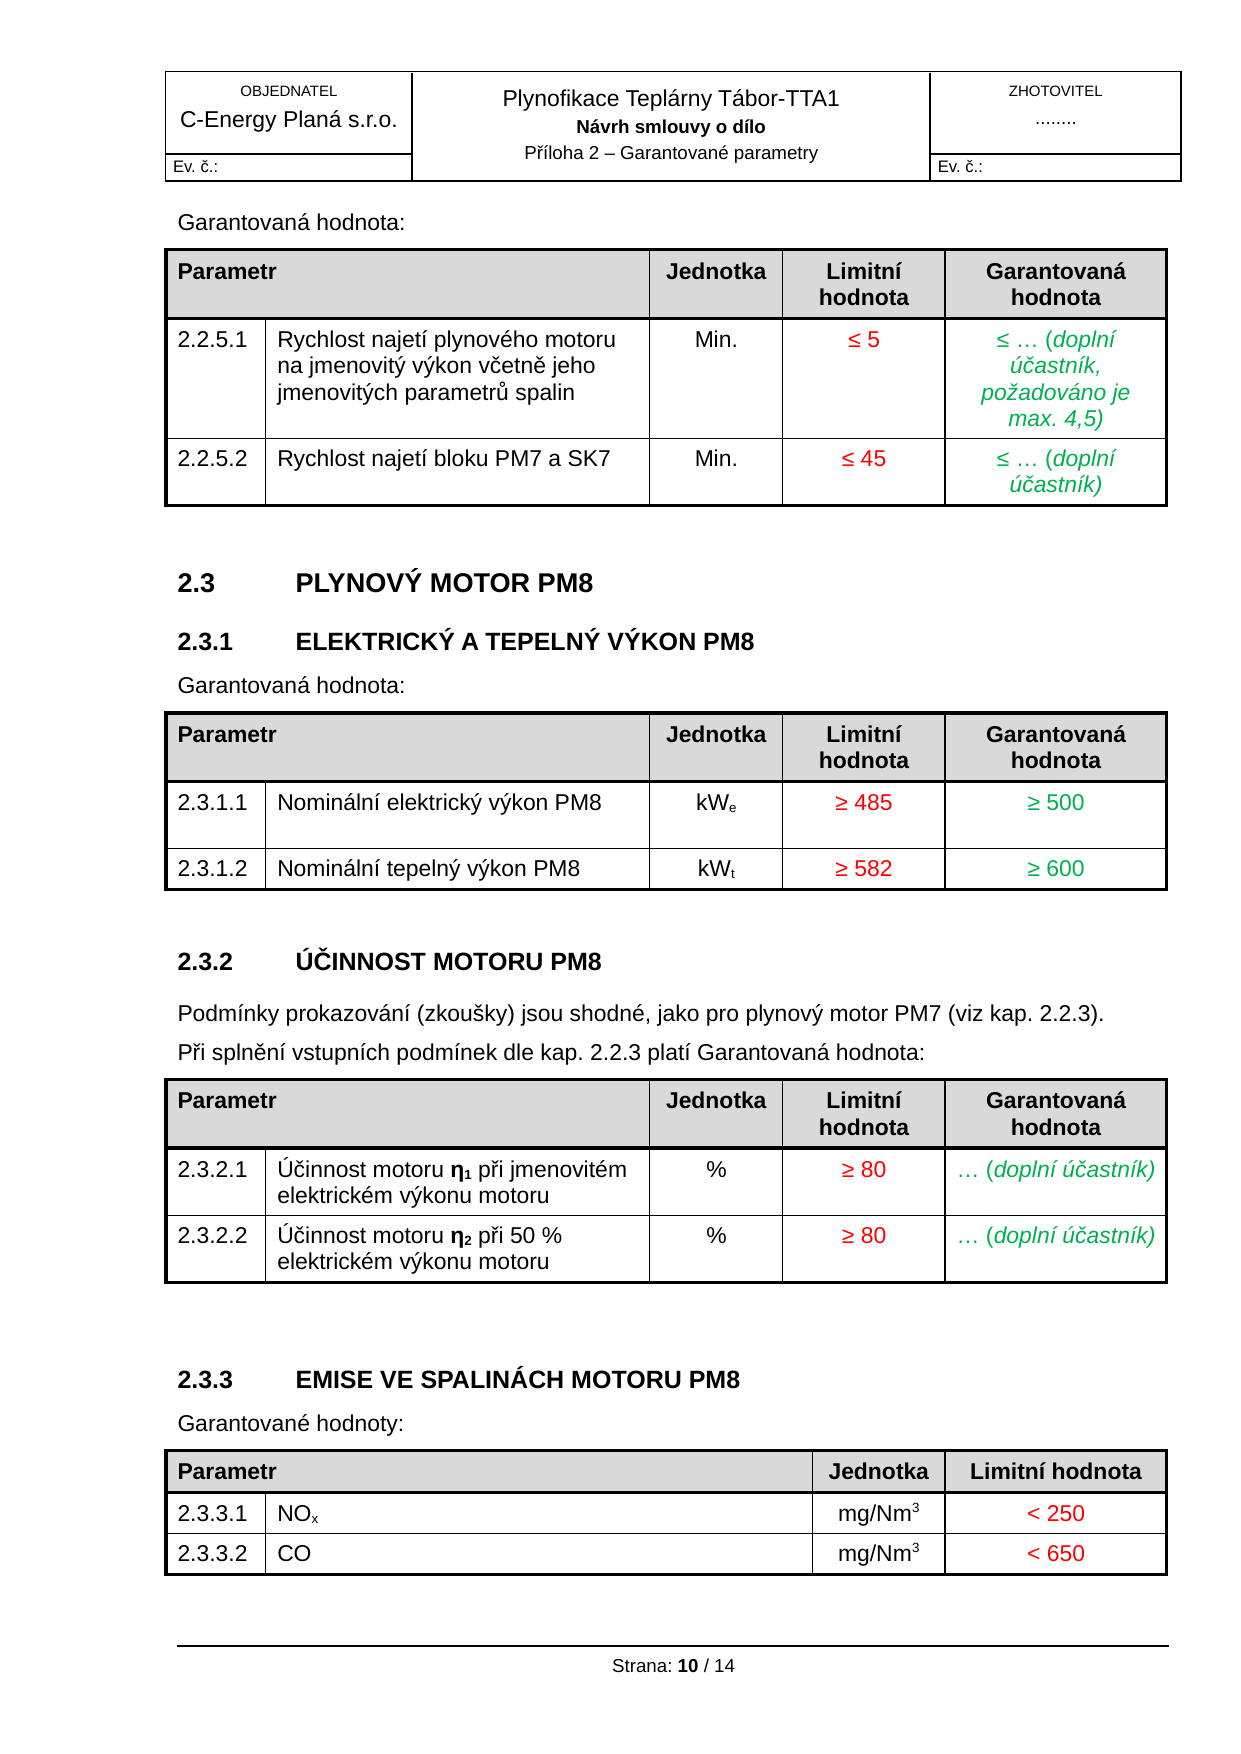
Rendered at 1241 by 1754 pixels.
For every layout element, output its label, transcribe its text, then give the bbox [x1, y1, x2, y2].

table_cell kWt [650, 849, 782, 888]
table_cell Účinnost motoru η2 při 50 % elektrickém výkonu motoru [266, 1216, 649, 1281]
table_header Limitní hodnota [783, 715, 944, 780]
table_cell … (doplní účastník) [946, 1216, 1165, 1281]
table_cell Min. [650, 439, 782, 504]
table_cell NOx [266, 1494, 812, 1533]
table_cell 2.3.1.1 [168, 783, 265, 848]
table_cell ≥ 500 [946, 783, 1165, 848]
table_cell 2.3.2.1 [168, 1150, 265, 1215]
subtitle Účinnost motoru PM8 [177, 947, 1169, 975]
text Podmínky prokazování (zkoušky) jsou shodné, jako pro plynový motor PM7 (viz kap. 2.2.3). [177, 1000, 1169, 1027]
table_cell < 250 [946, 1494, 1165, 1533]
table_header Parametr [168, 1452, 812, 1491]
table_cell kWe [650, 783, 782, 848]
table_header Jednotka [650, 1081, 782, 1146]
table_header Garantovaná hodnota [946, 715, 1165, 780]
text Garantovaná hodnota: [177, 672, 1169, 699]
table_header Parametr [168, 715, 649, 780]
table_cell ≤ … (doplní účastník, požadováno je max. 4,5) [946, 320, 1165, 438]
table_cell ≤ … (doplní účastník) [946, 439, 1165, 504]
table_cell 2.3.3.1 [168, 1494, 265, 1533]
text Garantované hodnoty: [177, 1410, 1169, 1436]
table_cell Min. [650, 320, 782, 438]
table_cell ≥ 485 [783, 783, 944, 848]
table_cell < 650 [946, 1534, 1165, 1573]
subtitle Emise ve spalinách motoru PM8 [177, 1364, 1169, 1393]
table_header Limitní hodnota [946, 1452, 1165, 1491]
text Při splnění vstupních podmínek dle kap. 2.2.3 platí Garantovaná hodnota: [177, 1039, 1169, 1066]
table_header Parametr [168, 1081, 649, 1146]
table_cell mg/Nm3 [813, 1494, 944, 1533]
table_cell ≥ 80 [783, 1216, 944, 1281]
table_cell % [650, 1216, 782, 1281]
table_cell ≥ 600 [946, 849, 1165, 888]
table_cell % [650, 1150, 782, 1215]
table_cell ≥ 80 [783, 1150, 944, 1215]
table_cell Nominální elektrický výkon PM8 ELEKTRICKÝ VÝKON PM8 [266, 783, 649, 848]
table_header Jednotka [650, 251, 782, 317]
table_header Limitní hodnota [783, 251, 944, 317]
text Garantovaná hodnota: [177, 209, 1169, 236]
table_cell 2.2.5.2 [168, 439, 265, 504]
table_cell Účinnost motoru η1 při jmenovitém elektrickém výkonu motoru [266, 1150, 649, 1215]
table_header Jednotka [650, 715, 782, 780]
table_cell 2.3.2.2 [168, 1216, 265, 1281]
table_cell ≤ 45 [783, 439, 944, 504]
table_cell Rychlost najetí plynového motoru na jmenovitý výkon včetně jeho jmenovitých parametrů spalin [266, 320, 649, 438]
subtitle Elektrický a tepelný výkon PM8 [177, 627, 1169, 656]
table_header Parametr [168, 251, 649, 317]
table_header Jednotka [813, 1452, 944, 1491]
subtitle Plynový motor PM8 [177, 567, 1169, 598]
table_header Garantovaná hodnota [946, 251, 1165, 317]
table_cell mg/Nm3 [813, 1534, 944, 1573]
table_cell … (doplní účastník) [946, 1150, 1165, 1215]
table_cell 2.3.3.2 [168, 1534, 265, 1573]
table_header Garantovaná hodnota [946, 1081, 1165, 1146]
table_cell Nominální tepelný výkon PM8 [266, 849, 649, 888]
table_cell 2.3.1.2 [168, 849, 265, 888]
table_header Limitní hodnota [783, 1081, 944, 1146]
table_cell ≤ 5 [783, 320, 944, 438]
table_cell Rychlost najetí bloku PM7 a SK7 [266, 439, 649, 504]
table_cell ≥ 582 [783, 849, 944, 888]
table_cell 2.2.5.1 [168, 320, 265, 438]
table_cell CO [266, 1534, 812, 1573]
